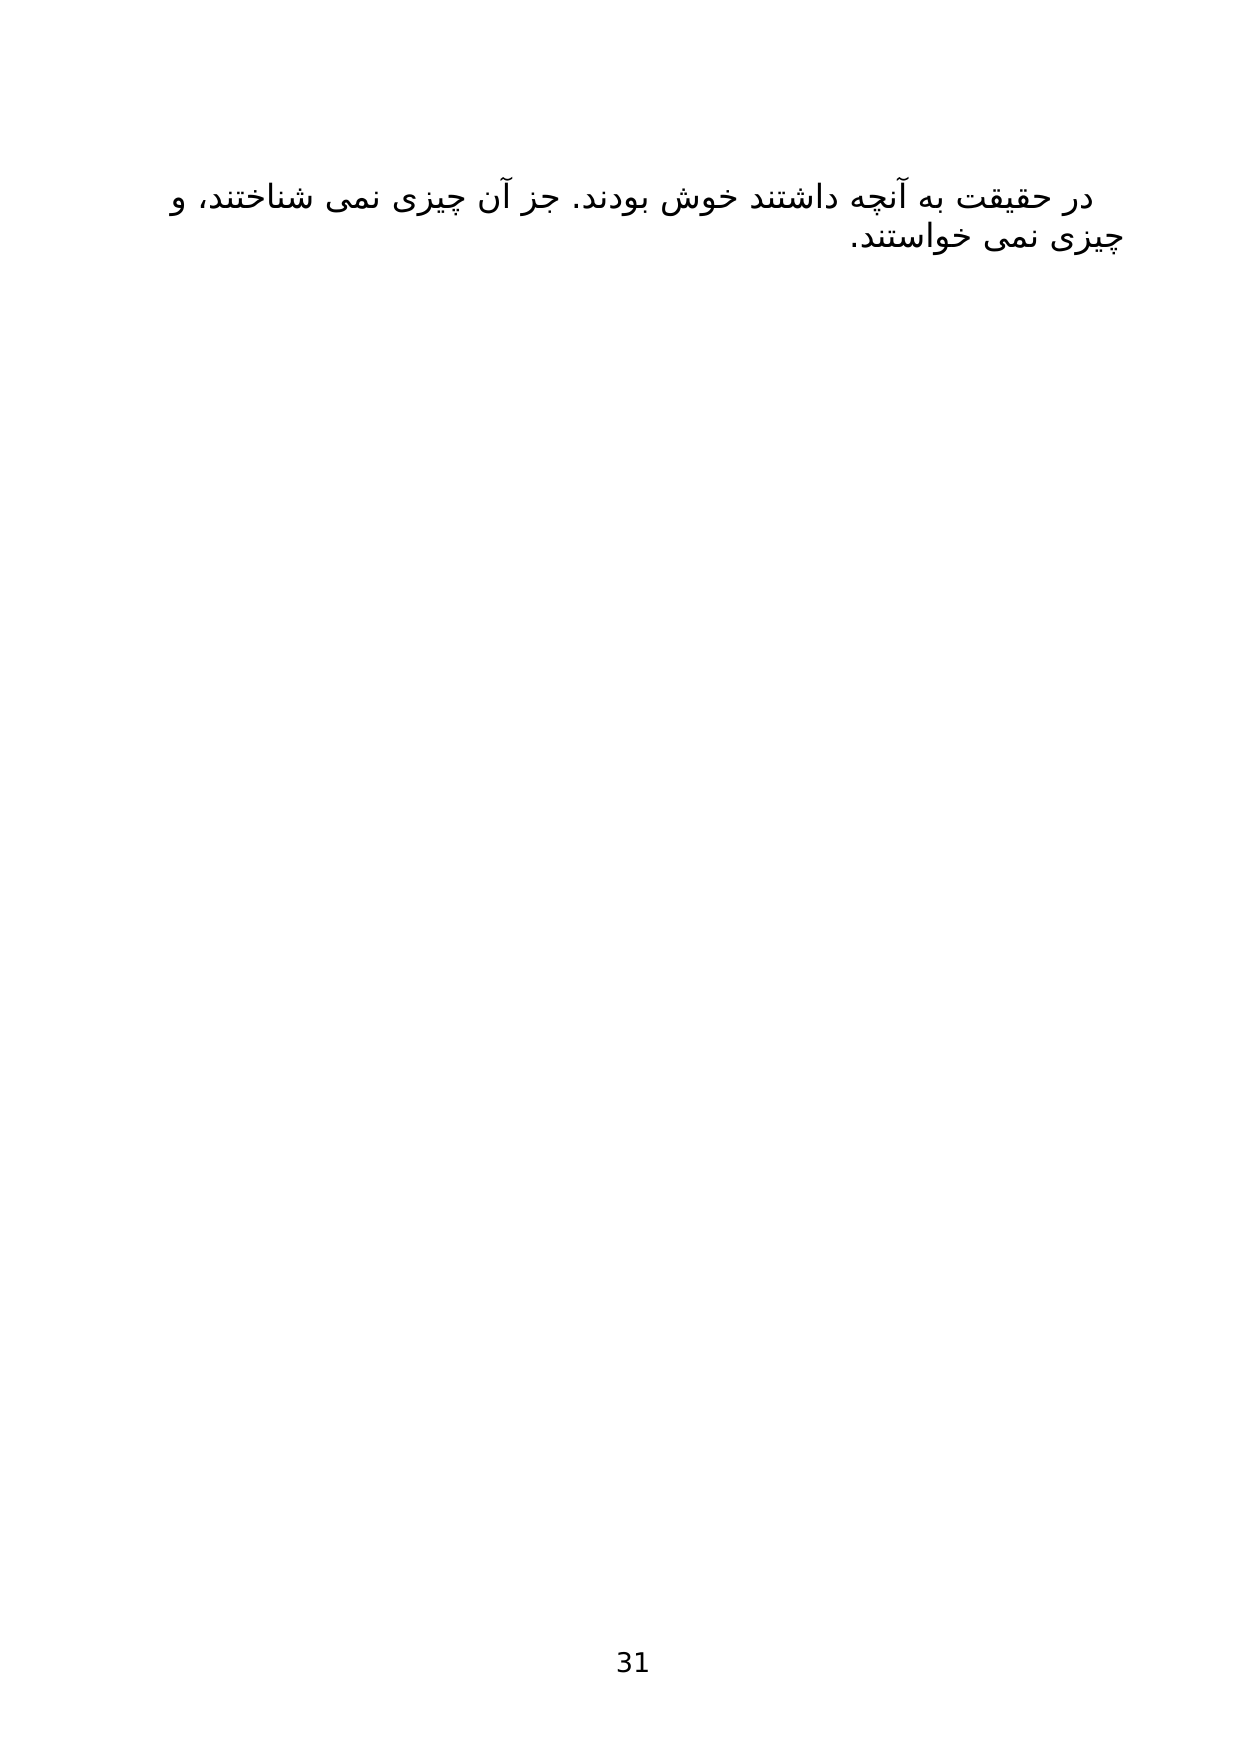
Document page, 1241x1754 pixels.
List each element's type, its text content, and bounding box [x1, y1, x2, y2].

text در حقيقت به آنچه داشتند خوش بودند. جز آن چيزی نمی شناختند، و چيزی نمی خواستند. [141, 177, 1125, 255]
